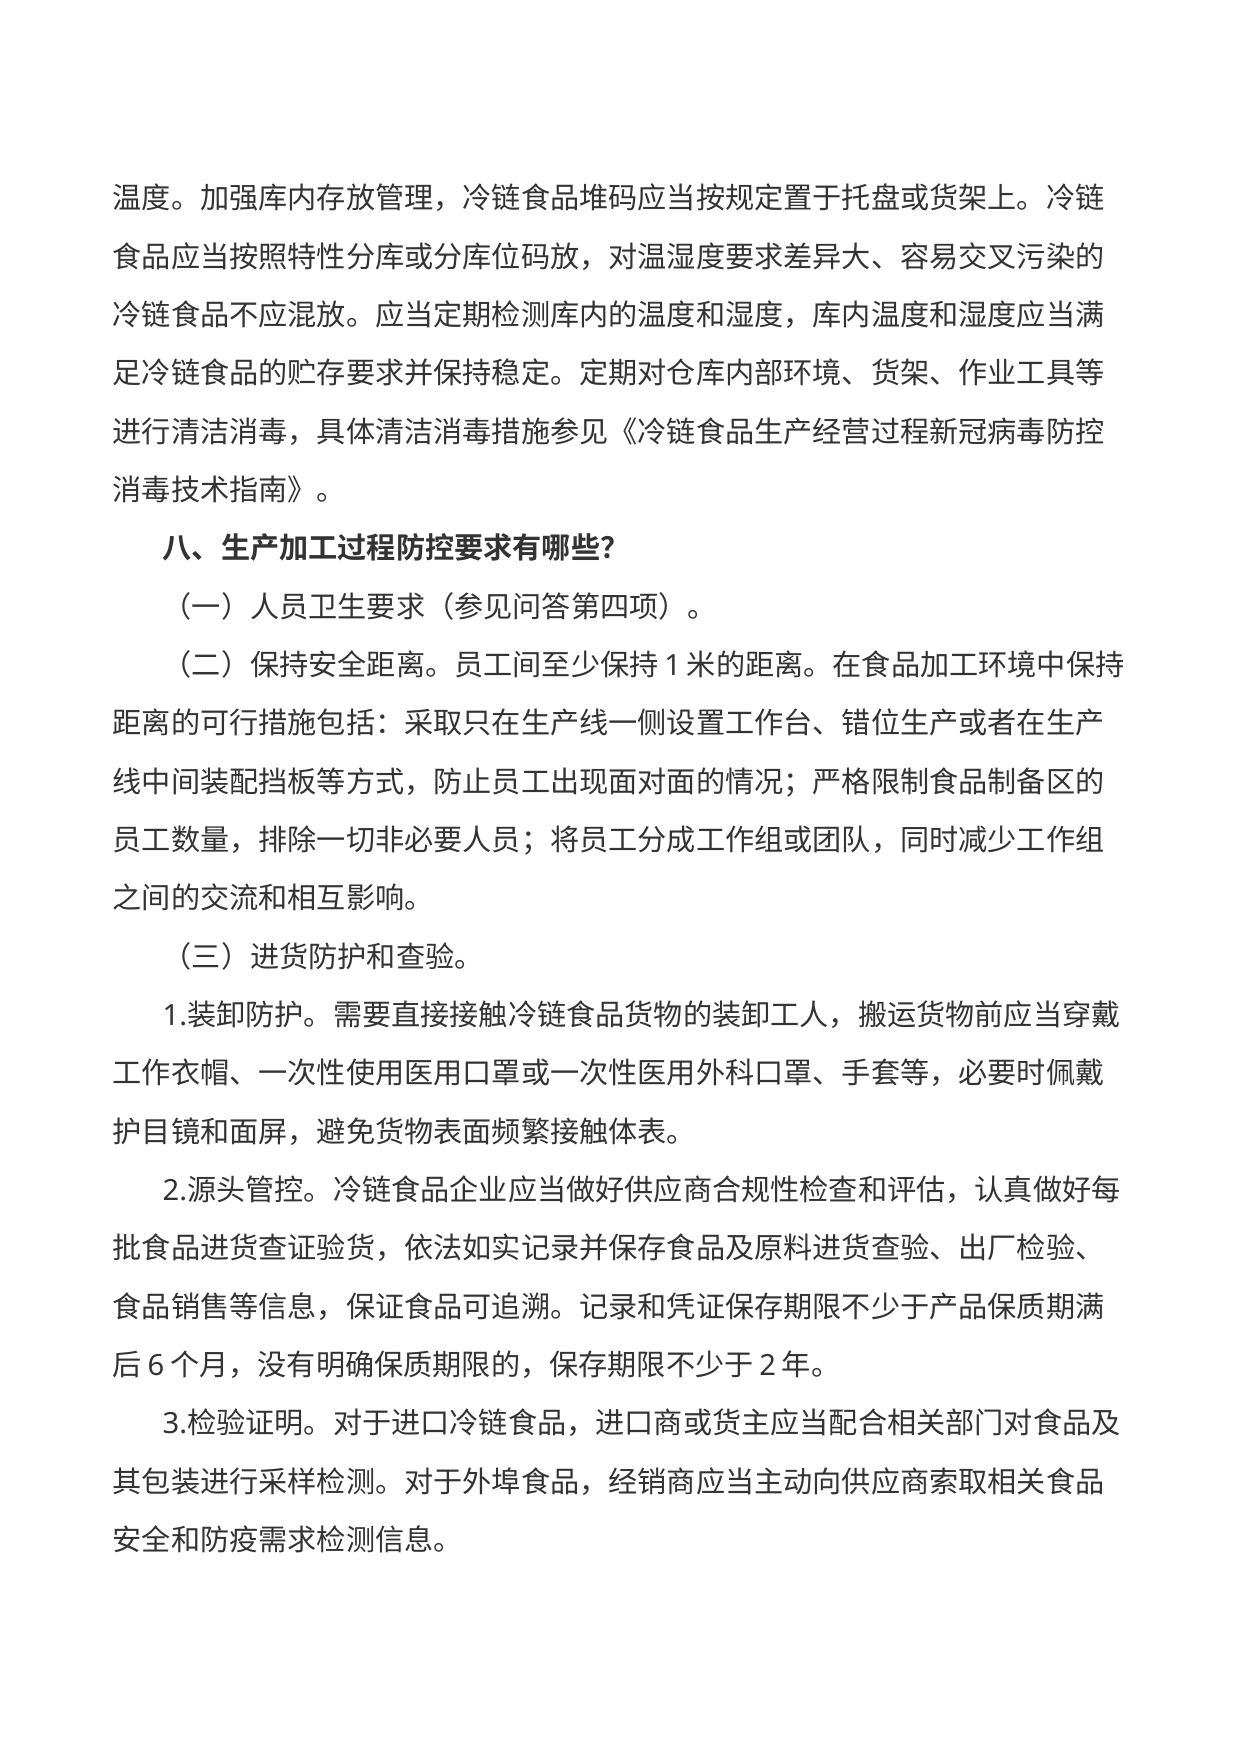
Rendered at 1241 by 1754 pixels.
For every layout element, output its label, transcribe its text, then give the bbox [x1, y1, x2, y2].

text 3.检验证明。对于进口冷链食品，进口商或货主应当配合相关部门对食品及其包装进行采样检测。对于外埠食品，经销商应当主动向供应商索取相关食品安全和防疫需求检测信息。 [112, 1387, 1128, 1562]
text （一）人员卫生要求（参见问答第四项）。 [112, 570, 1128, 629]
text 八、生产加工过程防控要求有哪些？ [112, 512, 1128, 570]
text 2.源头管控。冷链食品企业应当做好供应商合规性检查和评估，认真做好每批食品进货查证验货，依法如实记录并保存食品及原料进货查验、出厂检验、食品销售等信息，保证食品可追溯。记录和凭证保存期限不少于产品保质期满后6个月，没有明确保质期限的，保存期限不少于2年。 [112, 1154, 1128, 1387]
text （二）保持安全距离。员工间至少保持1米的距离。在食品加工环境中保持距离的可行措施包括：采取只在生产线一侧设置工作台、错位生产或者在生产线中间装配挡板等方式，防止员工出现面对面的情况；严格限制食品制备区的员工数量，排除一切非必要人员；将员工分成工作组或团队，同时减少工作组之间的交流和相互影响。 [112, 629, 1128, 920]
text （三）进货防护和查验。 [112, 920, 1128, 979]
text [112, 162, 1128, 512]
text 1.装卸防护。需要直接接触冷链食品货物的装卸工人，搬运货物前应当穿戴工作衣帽、一次性使用医用口罩或一次性医用外科口罩、手套等，必要时佩戴护目镜和面屏，避免货物表面频繁接触体表。 [112, 979, 1128, 1154]
